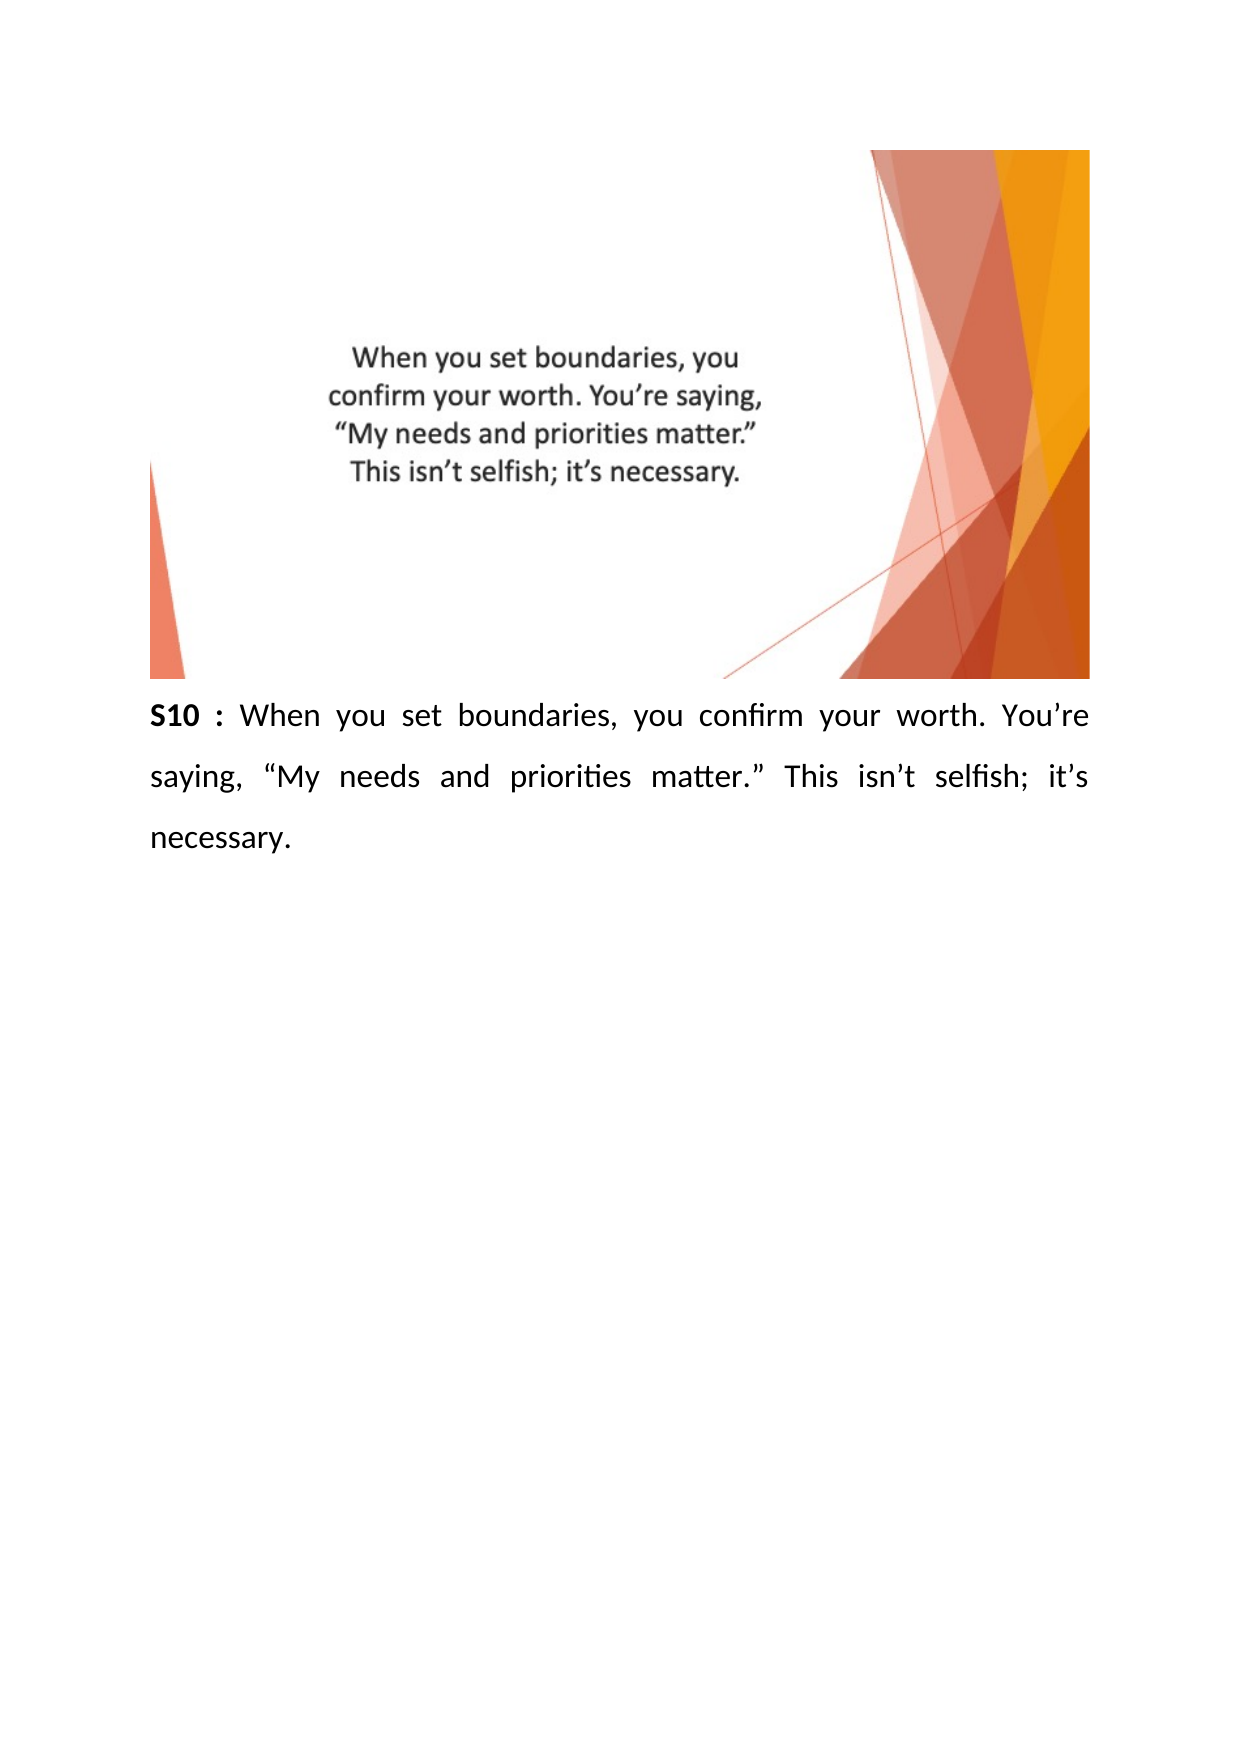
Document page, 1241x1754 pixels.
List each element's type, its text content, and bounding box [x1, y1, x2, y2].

picture [150, 150, 1090, 679]
text S10 : When you set boundaries, you confirm your worth. You’re saying, “My needs and priorities matter.” This isn’t selfish; it’s necessary. [150, 694, 1090, 857]
